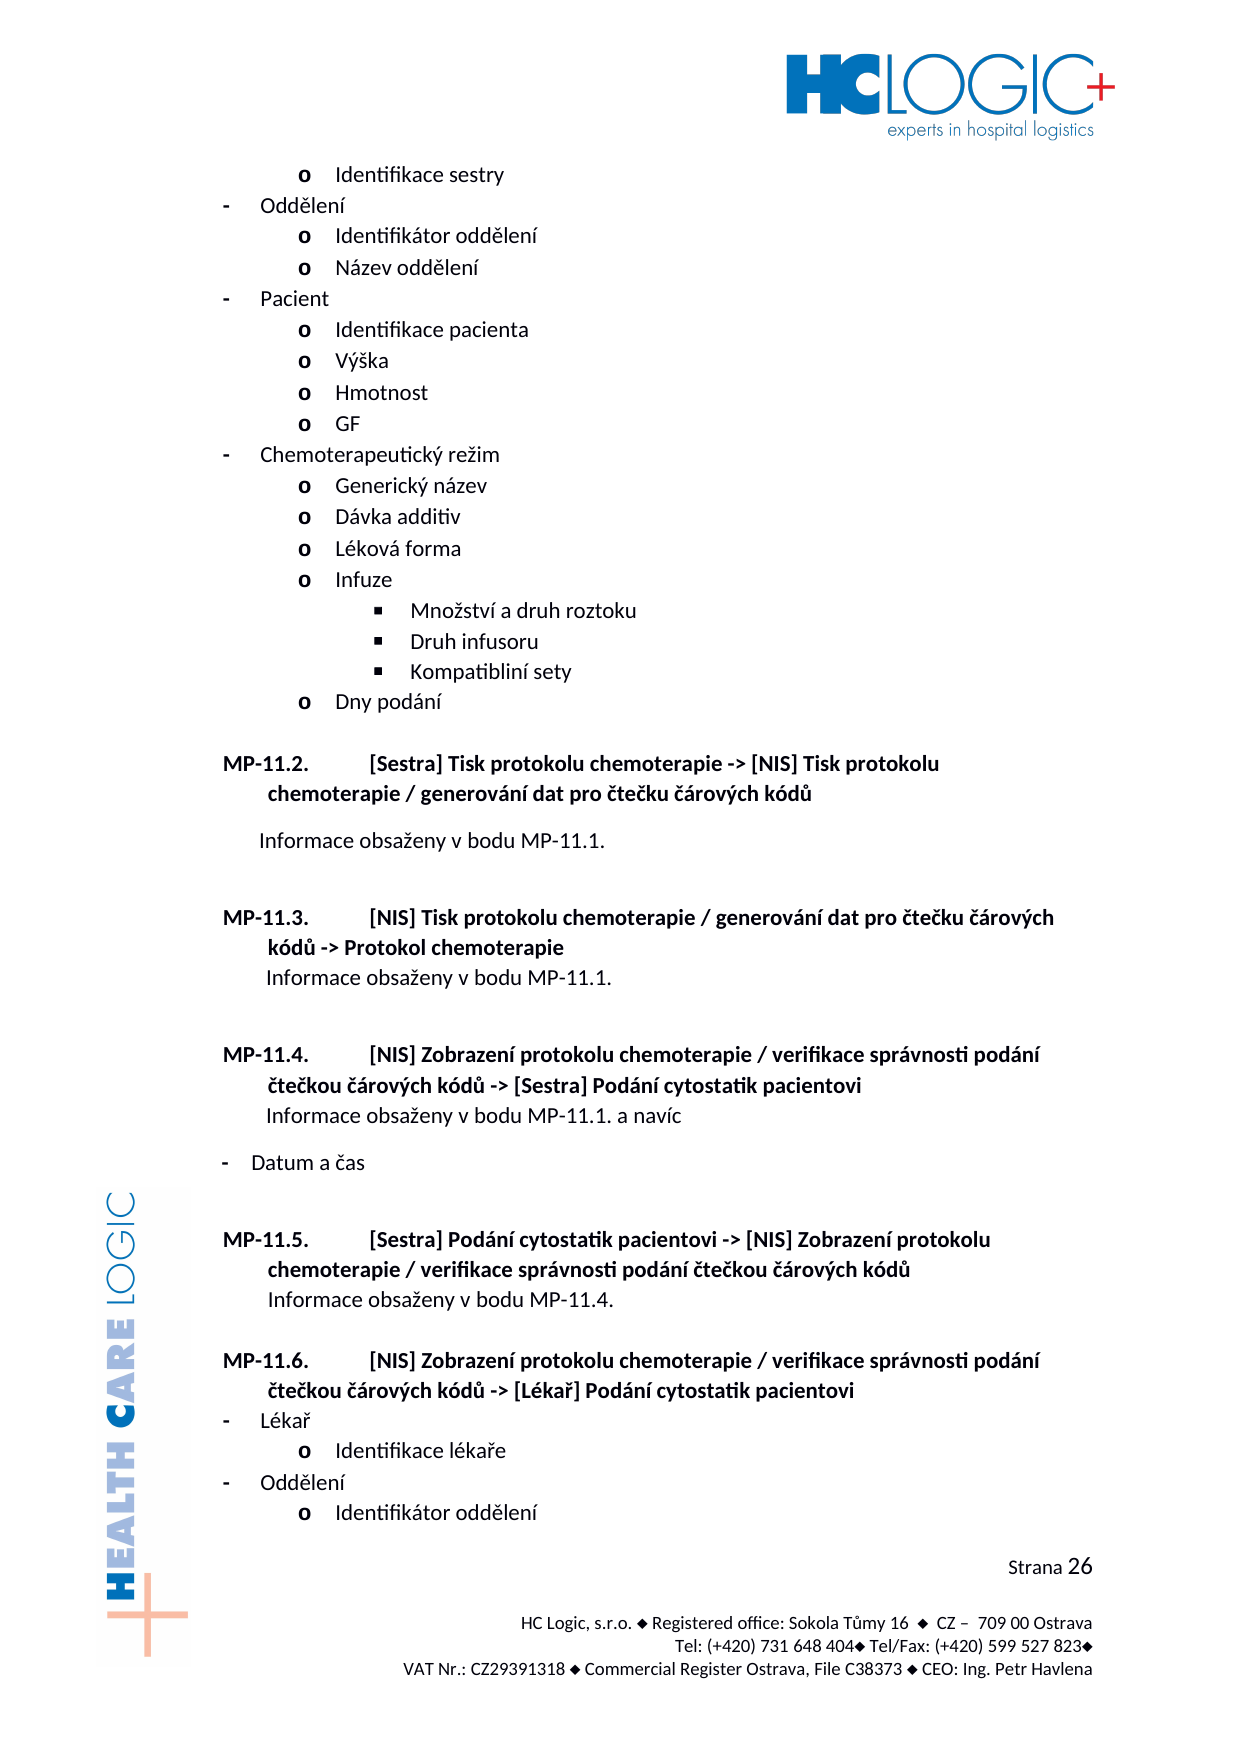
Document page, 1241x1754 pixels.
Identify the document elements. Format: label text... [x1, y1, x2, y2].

list Chemoterapeutický režim [223, 441, 1093, 468]
text Informace obsaženy v bodu MP-11.1. [266, 963, 1093, 991]
picture [755, 39, 1131, 152]
list Lékař [223, 1406, 1093, 1434]
list Generický název [298, 471, 1093, 500]
list Oddělení [223, 1468, 1093, 1496]
list Identifikace lékaře [298, 1436, 1093, 1466]
list Identifikátor oddělení [298, 1498, 1093, 1527]
list Oddělení [223, 191, 1093, 219]
list Kompatibliní sety [373, 657, 1093, 685]
list Identifikace pacienta [298, 315, 1093, 344]
list Množství a druh roztoku [373, 597, 1093, 624]
list Datum a čas [221, 1148, 1093, 1176]
list Infuze [298, 565, 1093, 594]
text Informace obsaženy v bodu MP-11.4. [268, 1285, 1093, 1313]
list Identifikace sestry [298, 160, 1093, 189]
list [Sestra] Podání cytostatik pacientovi -> [NIS] Zobrazení protokolu chemoterapie / verifikace správnosti podání čtečkou čárových kódů [223, 1225, 1093, 1283]
list Pacient [223, 284, 1093, 312]
list [NIS] Zobrazení protokolu chemoterapie / verifikace správnosti podání čtečkou čárových kódů -> [Lékař] Podání cytostatik pacientovi [223, 1346, 1093, 1404]
list Identifikátor oddělení [298, 222, 1093, 251]
list [NIS] Zobrazení protokolu chemoterapie / verifikace správnosti podání čtečkou čárových kódů -> [Sestra] Podání cytostatik pacientovi [223, 1041, 1093, 1099]
list Dávka additiv [298, 502, 1093, 531]
list Hmotnost [298, 378, 1093, 407]
list [NIS] Tisk protokolu chemoterapie / generování dat pro čtečku čárových kódů -> Protokol chemoterapie [223, 903, 1093, 961]
list [Sestra] Tisk protokolu chemoterapie -> [NIS] Tisk protokolu chemoterapie / generování dat pro čtečku čárových kódů [223, 749, 1093, 807]
list GF [298, 409, 1093, 438]
text Informace obsaženy v bodu MP-11.1. a navíc [266, 1101, 1093, 1129]
list Název oddělení [298, 253, 1093, 282]
list Dny podání [298, 687, 1093, 716]
list Informace obsaženy v bodu MP-11.1. [223, 826, 1093, 854]
list Léková forma [298, 534, 1093, 563]
list Výška [298, 346, 1093, 375]
picture [96, 1187, 192, 1667]
list Druh infusoru [373, 627, 1093, 655]
